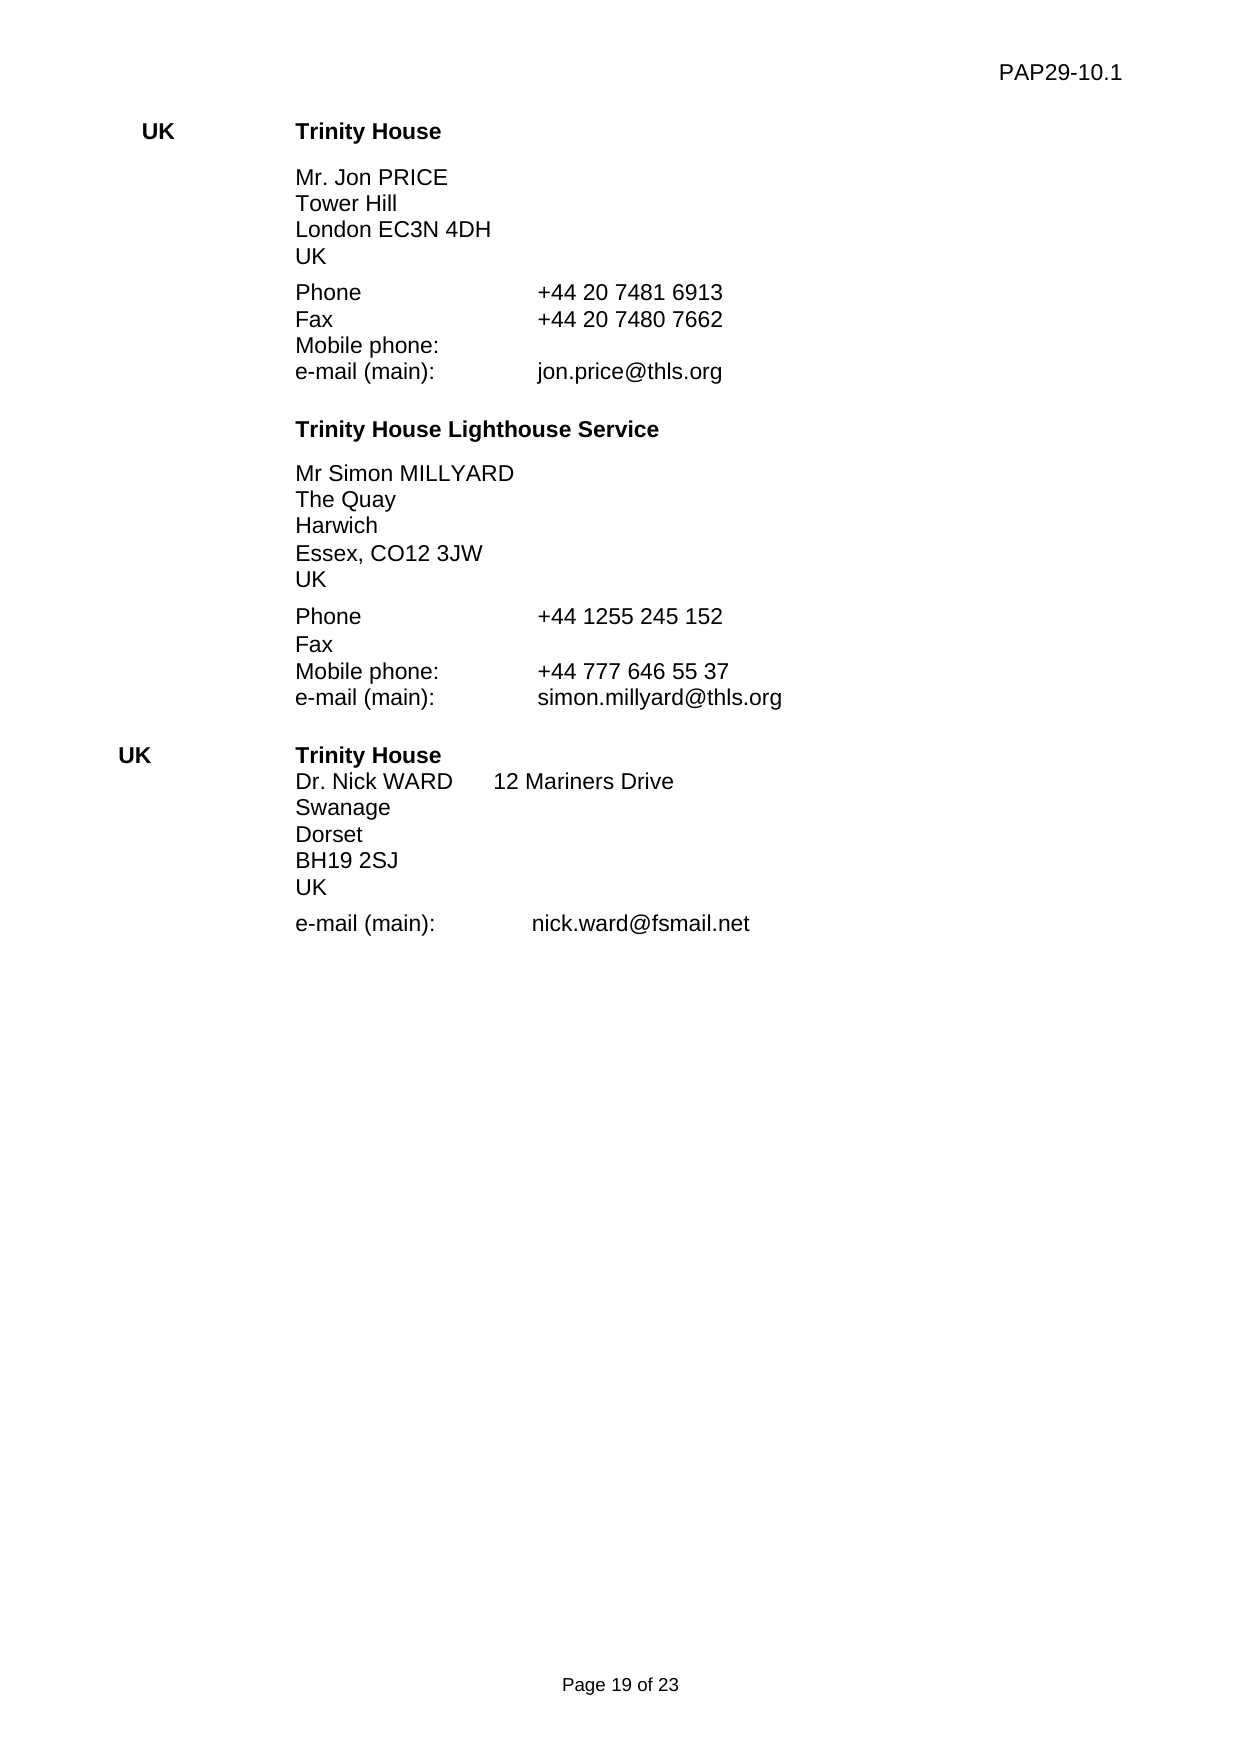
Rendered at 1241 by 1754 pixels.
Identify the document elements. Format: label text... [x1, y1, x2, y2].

text e-mail (main): nick.ward@fsmail.net [118, 910, 1122, 937]
text Tower Hill [118, 190, 1122, 216]
text Mobile phone: +44 777 646 55 37 [118, 658, 1122, 684]
text UK [118, 243, 1122, 269]
text UK Trinity House [118, 742, 1122, 768]
text Essex, CO12 3JW [118, 539, 1122, 566]
text Dr. Nick WARD 12 Mariners Drive [118, 768, 1122, 794]
text Fax [118, 631, 1122, 658]
text e-mail (main): simon.millyard@thls.org [118, 684, 1122, 710]
text UK Trinity House [118, 118, 1122, 144]
text The Quay [118, 486, 1122, 512]
text Phone +44 1255 245 152 [118, 603, 1122, 629]
text Dorset [118, 821, 1122, 847]
text Fax +44 20 7480 7662 [118, 306, 1122, 332]
text BH19 2SJ [118, 847, 1122, 873]
text e-mail (main): jon.price@thls.org [118, 358, 1122, 385]
text Mobile phone: [118, 332, 1122, 358]
text Mr Simon MILLYARD [118, 460, 1122, 486]
text Trinity House Lighthouse Service [118, 416, 1122, 442]
text Harwich [118, 512, 1122, 539]
text Phone +44 20 7481 6913 [118, 279, 1122, 306]
text London EC3N 4DH [118, 216, 1122, 243]
text Mr. Jon PRICE [118, 163, 1122, 190]
text Swanage [118, 794, 1122, 821]
text UK [118, 566, 1122, 592]
text UK [118, 873, 1122, 900]
